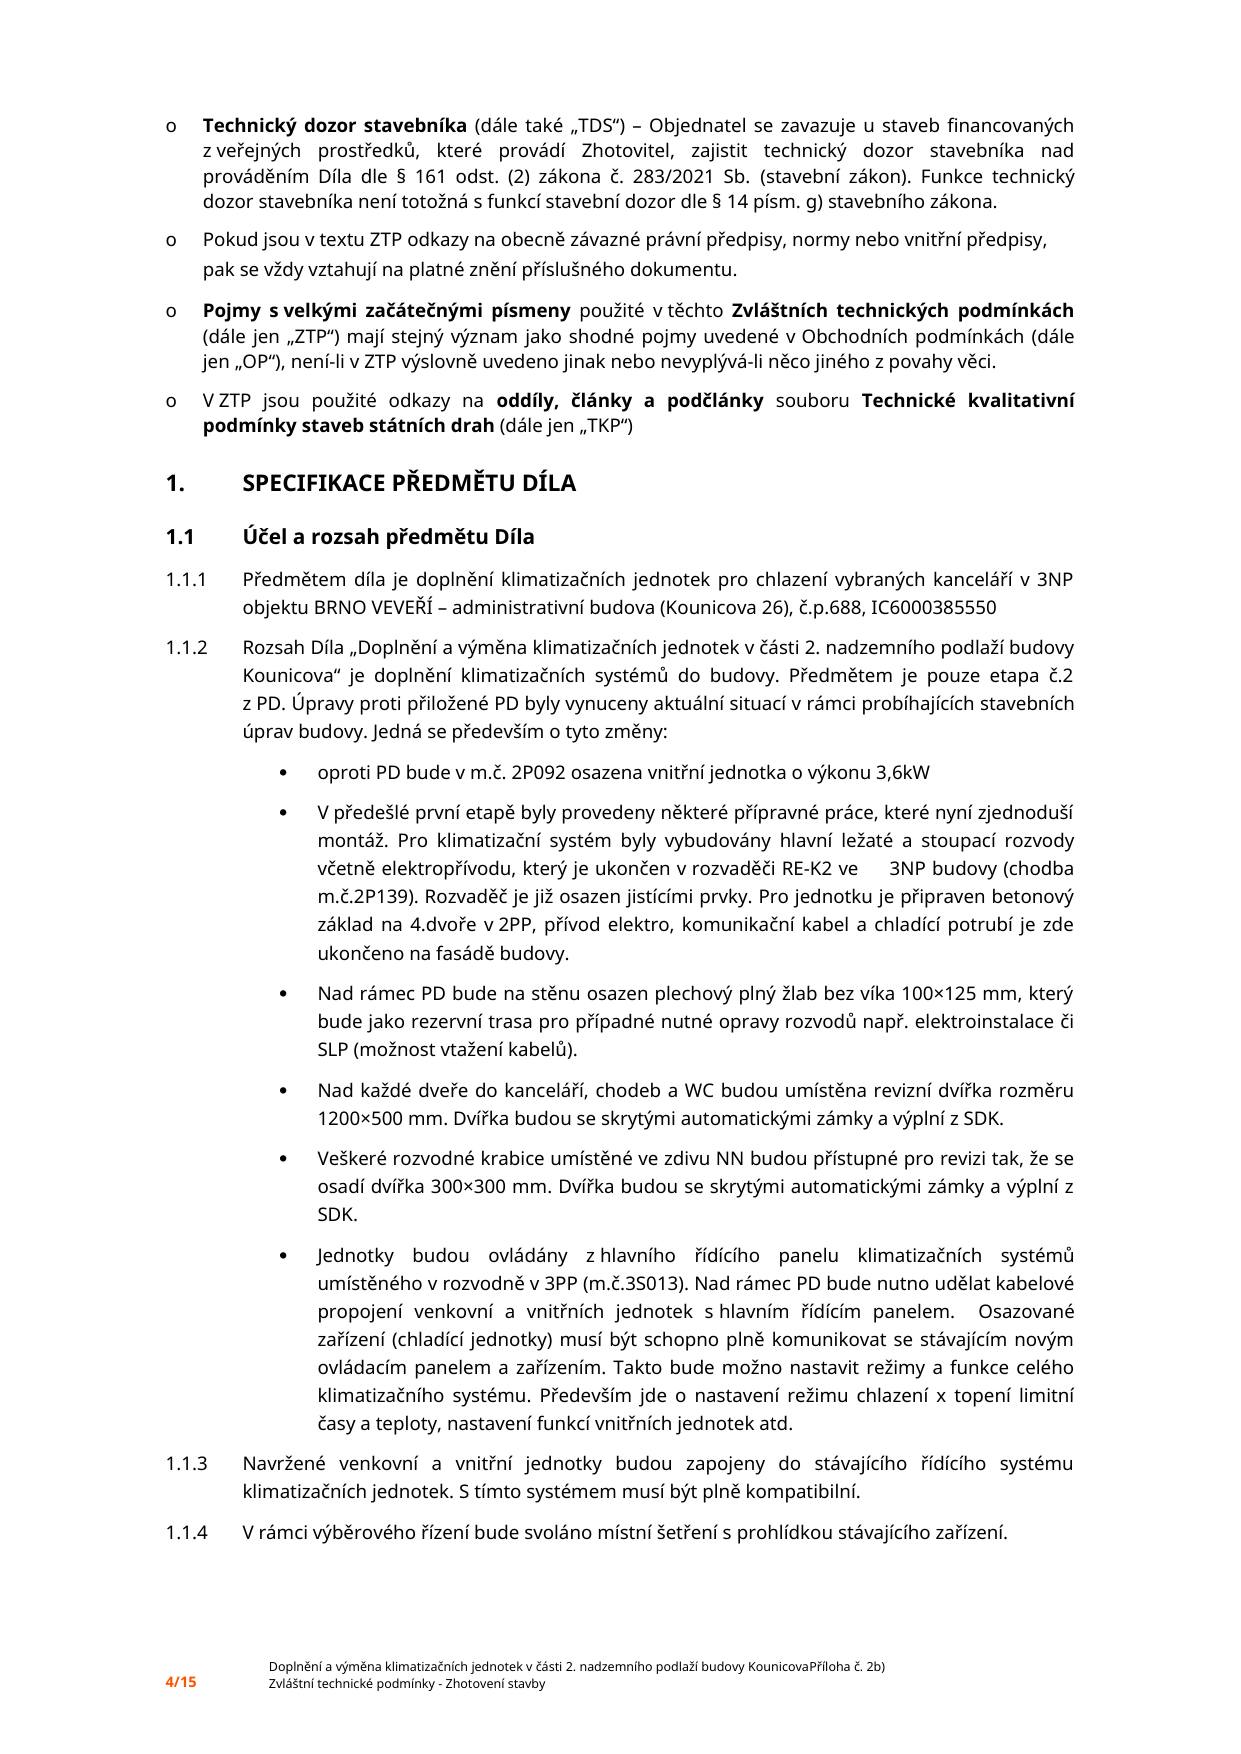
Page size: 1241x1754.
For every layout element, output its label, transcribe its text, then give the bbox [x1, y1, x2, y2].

list Pokud jsou v textu ZTP odkazy na obecně závazné právní předpisy, normy nebo vnitřní předpisy, pak se vždy vztahují na platné znění příslušného dokumentu. [165, 227, 1075, 282]
list Veškeré rozvodné krabice umístěné ve zdivu NN budou přístupné pro revizi tak, že se osadí dvířka 300×300 mm. Dvířka budou se skrytými automatickými zámky a výplní z SDK. [280, 1145, 1075, 1227]
list Technický dozor stavebníka (dále také „TDS“) – Objednatel se zavazuje u staveb financovaných z veřejných prostředků, které provádí Zhotovitel, zajistit technický dozor stavebníka nad prováděním Díla dle § 161 odst. (2) zákona č. 283/2021 Sb. (stavební zákon). Funkce technický dozor stavebníka není totožná s funkcí stavební dozor dle § 14 písm. g) stavebního zákona. [165, 112, 1075, 214]
list SPECIFIKACE PŘEDMĚTU DÍLA [165, 467, 1075, 498]
list V rámci výběrového řízení bude svoláno místní šetření s prohlídkou stávajícího zařízení. [165, 1519, 1075, 1545]
list Pojmy s velkými začátečnými písmeny použité v těchto Zvláštních technických podmínkách (dále jen „ZTP“) mají stejný význam jako shodné pojmy uvedené v Obchodních podmínkách (dále jen „OP“), není-li v ZTP výslovně uvedeno jinak nebo nevyplývá-li něco jiného z povahy věci. [165, 298, 1075, 374]
list Účel a rozsah předmětu Díla [165, 522, 1075, 551]
list oproti PD bude v m.č. 2P092 osazena vnitřní jednotka o výkonu 3,6kW [280, 759, 1075, 785]
list Nad každé dveře do kanceláří, chodeb a WC budou umístěna revizní dvířka rozměru 1200×500 mm. Dvířka budou se skrytými automatickými zámky a výplní z SDK. [280, 1077, 1075, 1130]
list Jednotky budou ovládány z hlavního řídícího panelu klimatizačních systémů umístěného v rozvodně v 3PP (m.č.3S013). Nad rámec PD bude nutno udělat kabelové propojení venkovní a vnitřních jednotek s hlavním řídícím panelem. Osazované zařízení (chladící jednotky) musí být schopno plně komunikovat se stávajícím novým ovládacím panelem a zařízením. Takto bude možno nastavit režimy a funkce celého klimatizačního systému. Především jde o nastavení režimu chlazení x topení limitní časy a teploty, nastavení funkcí vnitřních jednotek atd. [280, 1242, 1075, 1436]
list Předmětem díla je doplnění klimatizačních jednotek pro chlazení vybraných kanceláří v 3NP objektu BRNO VEVEŘÍ – administrativní budova (Kounicova 26), č.p.688, IC6000385550 [165, 566, 1075, 619]
list V ZTP jsou použité odkazy na oddíly, články a podčlánky souboru Technické kvalitativní podmínky staveb státních drah (dále jen „TKP“) [165, 387, 1075, 438]
list Rozsah Díla „Doplnění a výměna klimatizačních jednotek v části 2. nadzemního podlaží budovy Kounicova“ je doplnění klimatizačních systémů do budovy. Předmětem je pouze etapa č.2 z PD. Úpravy proti přiložené PD byly vynuceny aktuální situací v rámci probíhajících stavebních úprav budovy. Jedná se především o tyto změny: [165, 634, 1075, 744]
list V předešlé první etapě byly provedeny některé přípravné práce, které nyní zjednoduší montáž. Pro klimatizační systém byly vybudovány hlavní ležaté a stoupací rozvody včetně elektropřívodu, který je ukončen v rozvaděči RE-K2 ve 3NP budovy (chodba m.č.2P139). Rozvaděč je již osazen jistícími prvky. Pro jednotku je připraven betonový základ na 4.dvoře v 2PP, přívod elektro, komunikační kabel a chladící potrubí je zde ukončeno na fasádě budovy. [280, 800, 1075, 965]
list Nad rámec PD bude na stěnu osazen plechový plný žlab bez víka 100×125 mm, který bude jako rezervní trasa pro případné nutné opravy rozvodů např. elektroinstalace či SLP (možnost vtažení kabelů). [280, 980, 1075, 1062]
list Navržené venkovní a vnitřní jednotky budou zapojeny do stávajícího řídícího systému klimatizačních jednotek. S tímto systémem musí být plně kompatibilní. [165, 1451, 1075, 1504]
